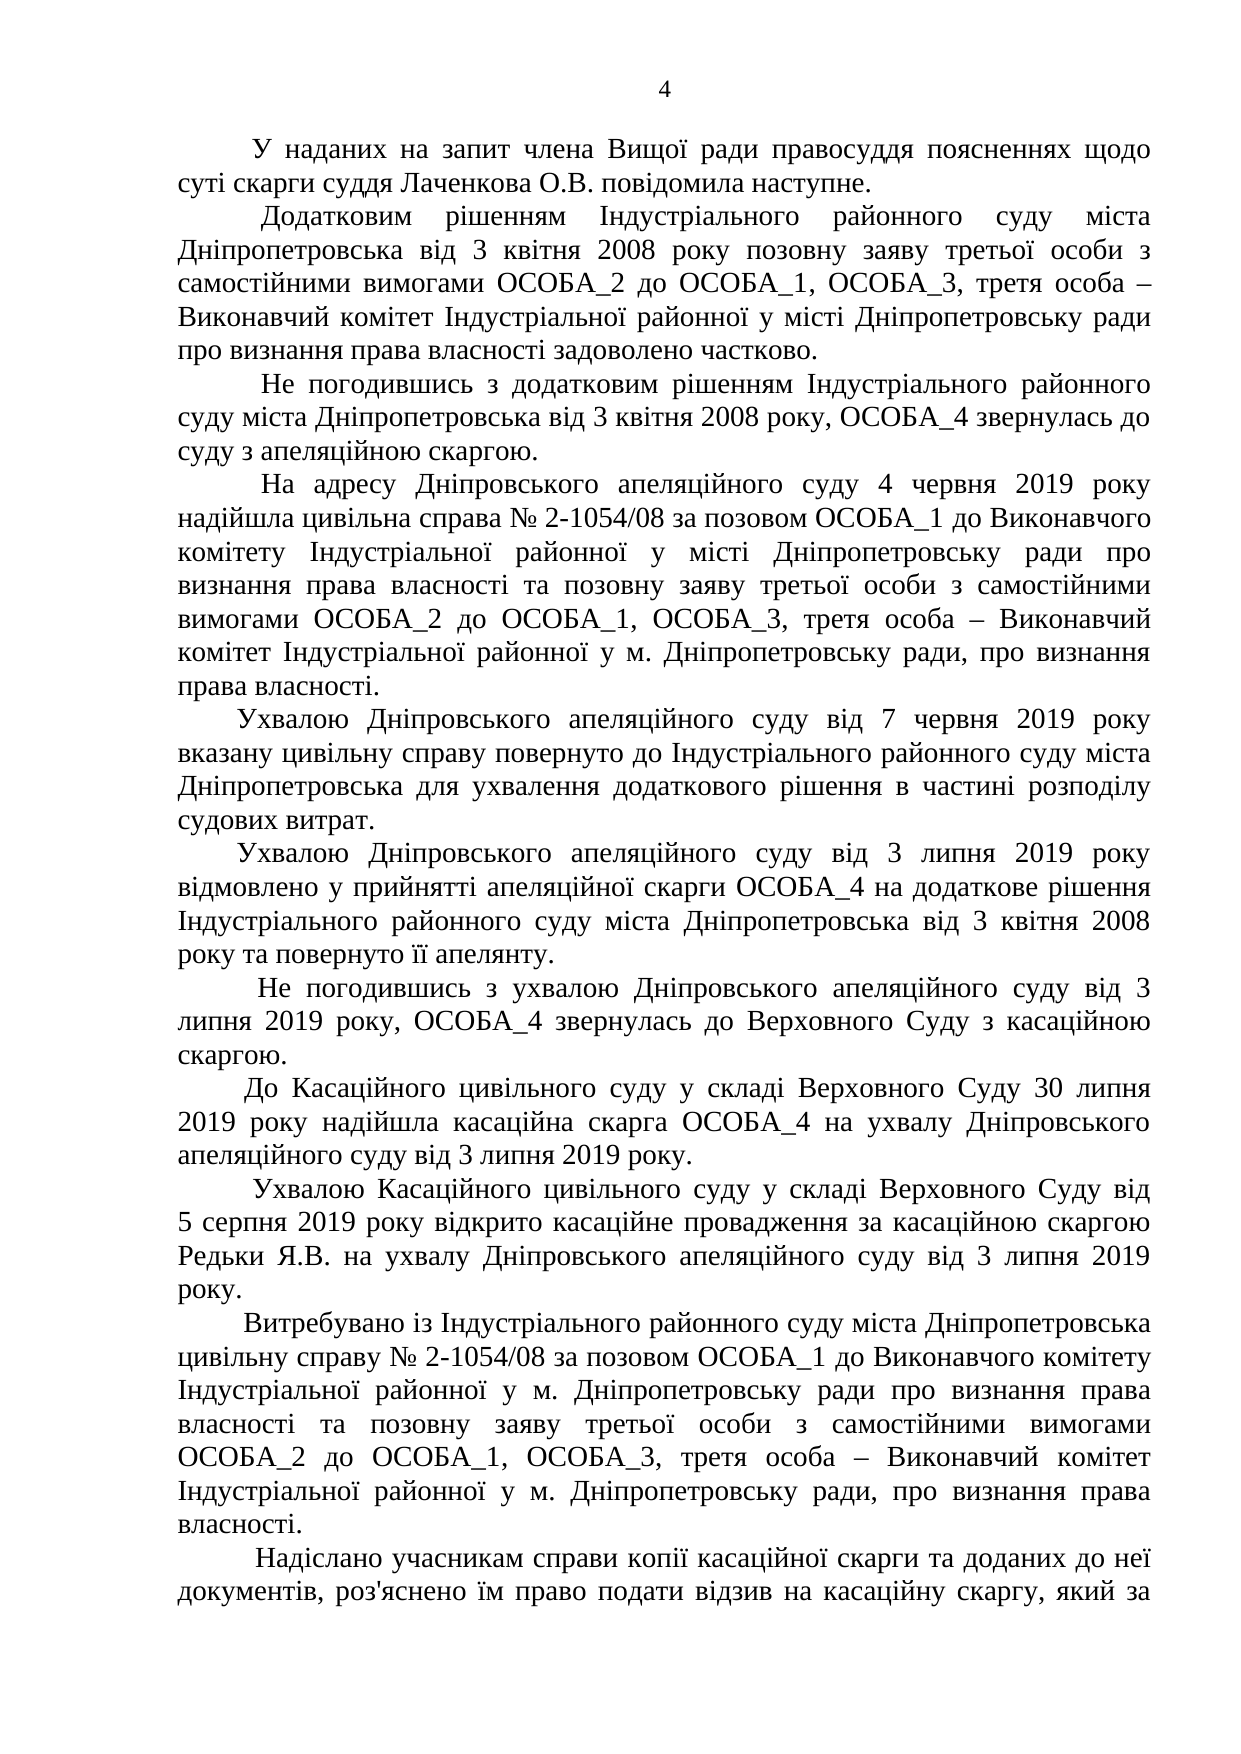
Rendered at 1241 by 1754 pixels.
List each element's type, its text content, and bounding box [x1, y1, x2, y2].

text Не погодившись з додатковим рішенням Індустріального районного суду міста Дніпропетровська від 3 квітня 2008 року, ОСОБА_4 звернулась до суду з апеляційною скаргою. [177, 366, 1152, 467]
text До Касаційного цивільного суду у складі Верховного Суду 30 липня 2019 року надійшла касаційна скарга ОСОБА_4 на ухвалу Дніпровського апеляційного суду від 3 липня 2019 року. [177, 1070, 1152, 1171]
text Ухвалою Дніпровського апеляційного суду від 3 липня 2019 року відмовлено у прийнятті апеляційної скарги ОСОБА_4 на додаткове рішення Індустріального районного суду міста Дніпропетровська від 3 квітня 2008 року та повернуто її апелянту. [177, 836, 1152, 970]
text У наданих на запит члена Вищої ради правосуддя поясненнях щодо суті скарги суддя Лаченкова О.В. повідомила наступне. [177, 131, 1152, 198]
text Не погодившись з ухвалою Дніпровського апеляційного суду від 3 липня 2019 року, ОСОБА_4 звернулась до Верховного Суду з касаційною скаргою. [177, 970, 1152, 1070]
text На адресу Дніпровського апеляційного суду 4 червня 2019 року надійшла цивільна справа № 2-1054/08 за позовом ОСОБА_1 до Виконавчого комітету Індустріальної районної у місті Дніпропетровську ради про визнання права власності та позовну заяву третьої особи з самостійними вимогами ОСОБА_2 до ОСОБА_1, ОСОБА_3, третя особа – Виконавчий комітет Індустріальної районної у м. Дніпропетровську ради, про визнання права власності. [177, 467, 1152, 701]
text Додатковим рішенням Індустріального районного суду міста Дніпропетровська від 3 квітня 2008 року позовну заяву третьої особи з самостійними вимогами ОСОБА_2 до ОСОБА_1, ОСОБА_3, третя особа – Виконавчий комітет Індустріальної районної у місті Дніпропетровську ради про визнання права власності задоволено частково. [177, 198, 1152, 366]
text Ухвалою Дніпровського апеляційного суду від 7 червня 2019 року вказану цивільну справу повернуто до Індустріального районного суду міста Дніпропетровська для ухвалення додаткового рішення в частині розподілу судових витрат. [177, 701, 1152, 836]
text Ухвалою Касаційного цивільного суду у складі Верховного Суду від 5 серпня 2019 року відкрито касаційне провадження за касаційною скаргою Редьки Я.В. на ухвалу Дніпровського апеляційного суду від 3 липня 2019 року. [177, 1171, 1152, 1305]
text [177, 1540, 1152, 1607]
text Витребувано із Індустріального районного суду міста Дніпропетровська цивільну справу № 2-1054/08 за позовом ОСОБА_1 до Виконавчого комітету Індустріальної районної у м. Дніпропетровську ради про визнання права власності та позовну заяву третьої особи з самостійними вимогами ОСОБА_2 до ОСОБА_1, ОСОБА_3, третя особа – Виконавчий комітет Індустріальної районної у м. Дніпропетровську ради, про визнання права власності. [177, 1305, 1152, 1540]
